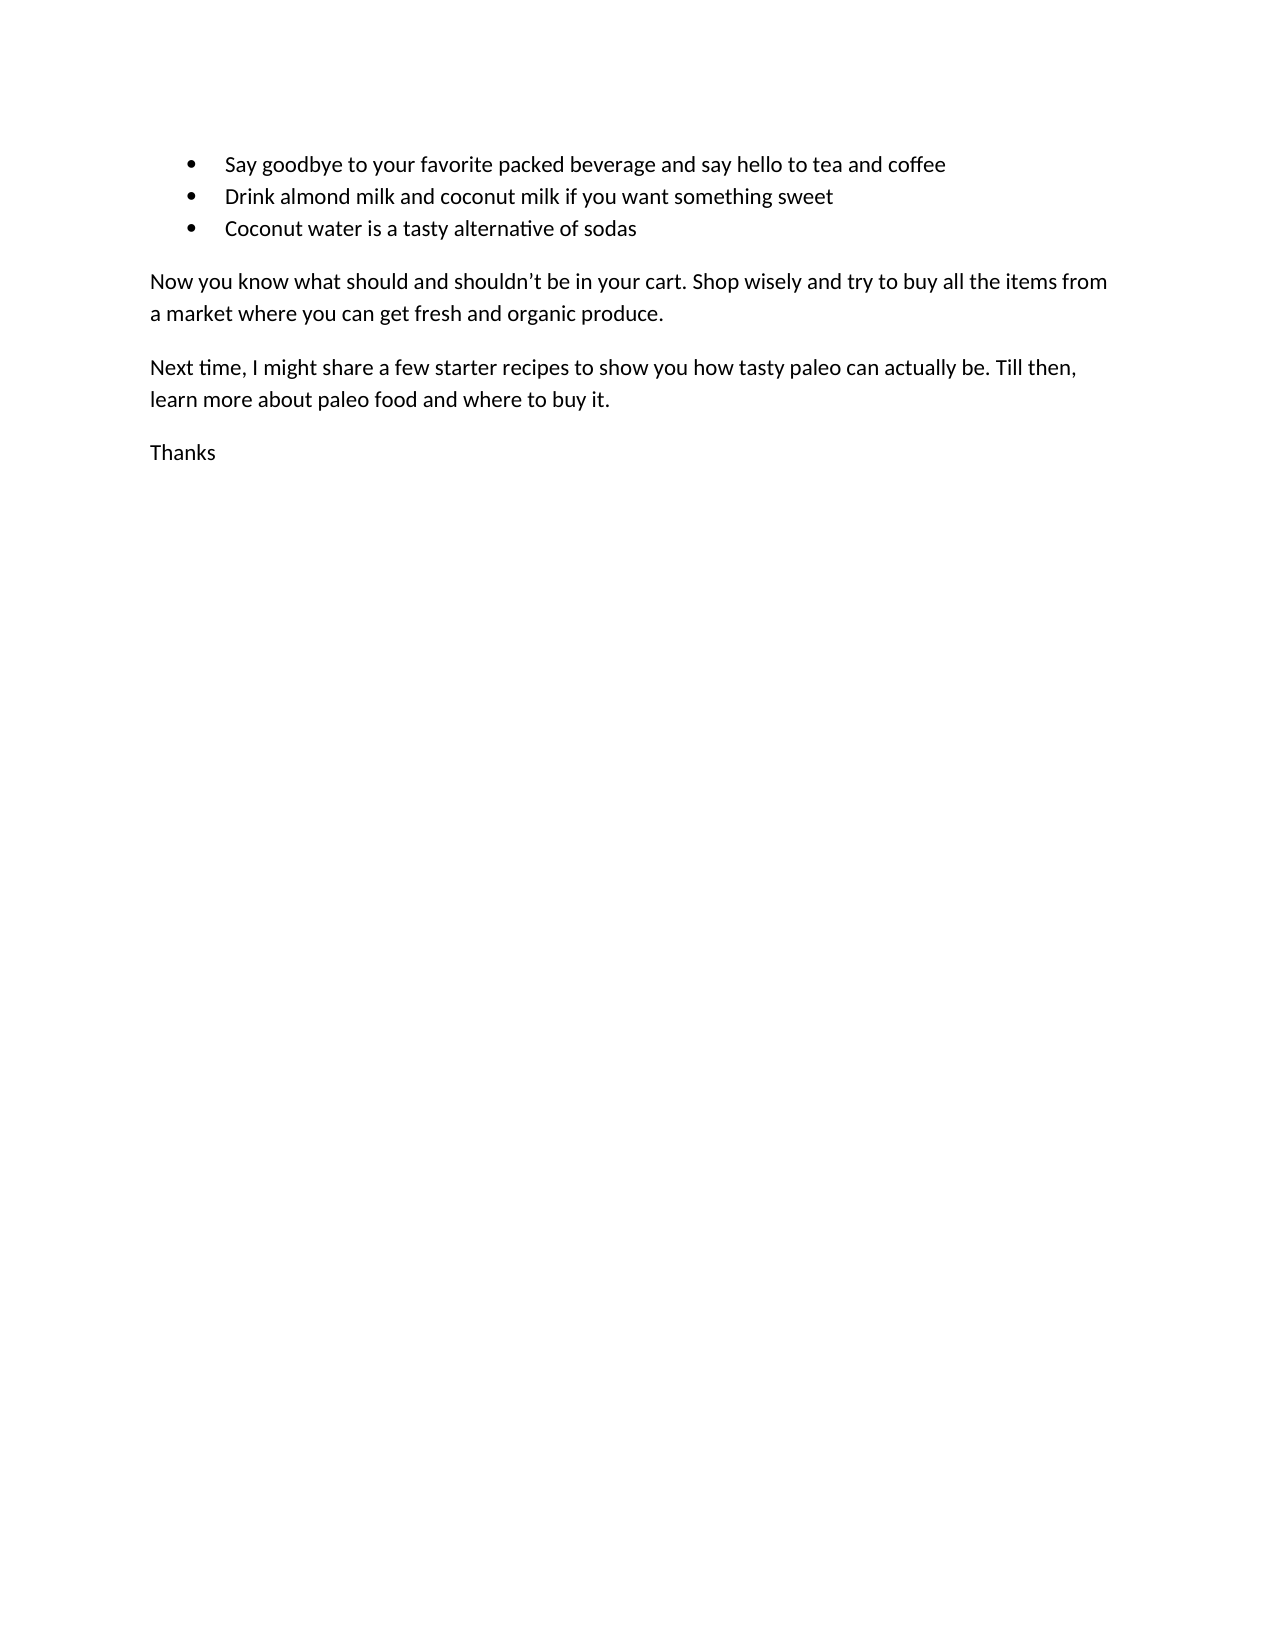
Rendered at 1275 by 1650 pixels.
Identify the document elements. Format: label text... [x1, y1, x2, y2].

text Next time, I might share a few starter recipes to show you how tasty paleo can actually be. Till then, learn more about paleo food and where to buy it. [150, 353, 1125, 413]
text Thanks [150, 438, 1125, 466]
list Drink almond milk and coconut milk if you want something sweet [187, 182, 1125, 210]
text Now you know what should and shouldn’t be in your cart. Shop wisely and try to buy all the items from a market where you can get fresh and organic produce. [150, 267, 1125, 328]
list Say goodbye to your favorite packed beverage and say hello to tea and coffee [187, 150, 1125, 178]
list Coconut water is a tasty alternative of sodas [187, 214, 1125, 242]
